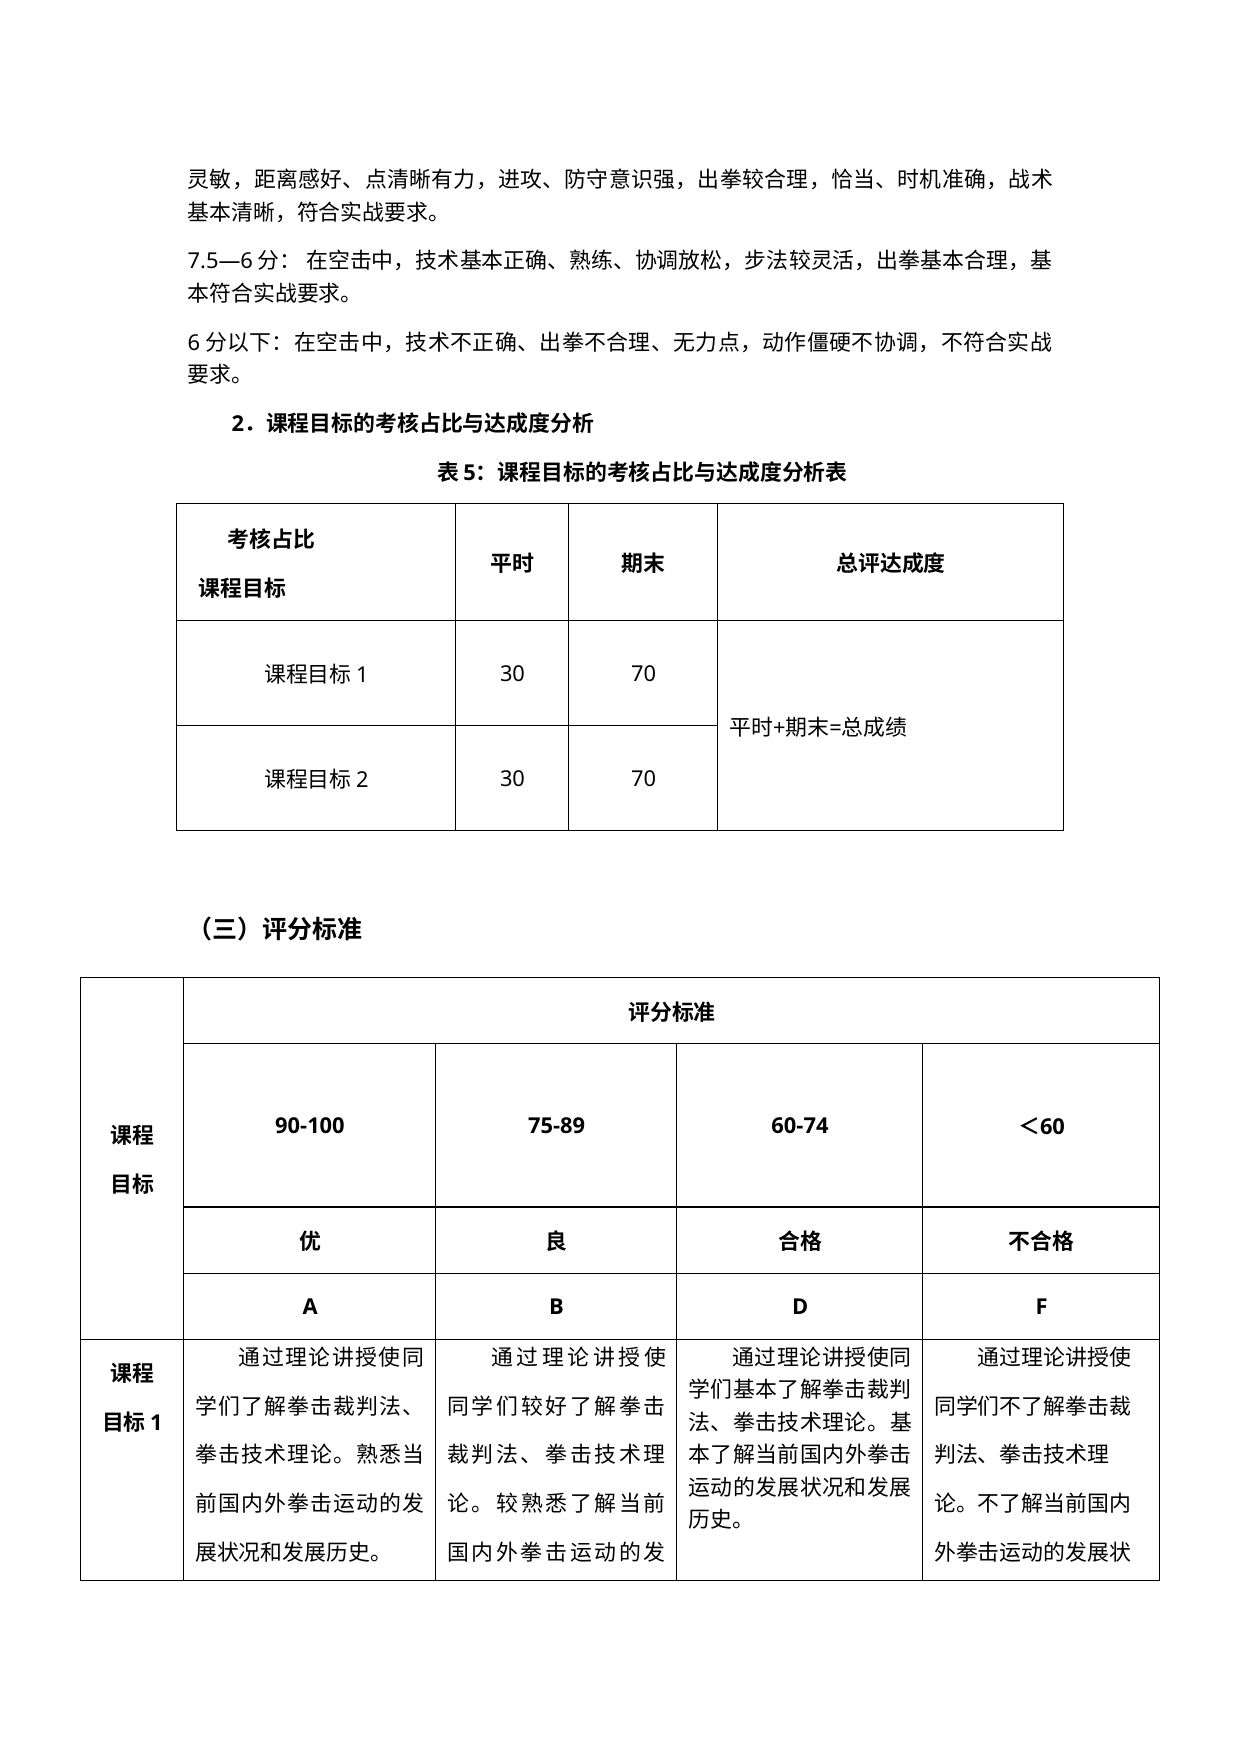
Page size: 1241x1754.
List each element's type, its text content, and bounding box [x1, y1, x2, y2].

table_cell 课程 目标1 [81, 1340, 183, 1579]
table_header 期末 [569, 504, 717, 620]
table_header 平时 [456, 504, 568, 620]
text 6分以下：在空击中，技术不正确、出拳不合理、无力点，动作僵硬不协调，不符合实战要求。 [187, 324, 1053, 389]
table_cell 70 [569, 726, 717, 829]
text 2．课程目标的考核占比与达成度分析 [187, 406, 1053, 438]
table_cell 平时+期末=总成绩 [718, 621, 1063, 829]
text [187, 162, 1053, 227]
table_cell 不合格 [923, 1208, 1159, 1272]
text （三）评分标准 [187, 896, 1053, 961]
table_header 课程 目标 [81, 978, 183, 1338]
table_cell 良 [436, 1208, 676, 1272]
table_cell 90-100 [184, 1044, 435, 1206]
table_cell 60-74 [677, 1044, 922, 1206]
table_cell 课程目标1 [177, 621, 455, 725]
table_cell ＜60 [923, 1044, 1159, 1206]
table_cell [436, 1340, 676, 1579]
table_cell A [184, 1274, 435, 1338]
table_cell 优 [184, 1208, 435, 1272]
text 7.5—6分： 在空击中，技术基本正确、熟练、协调放松，步法较灵活，出拳基本合理，基本符合实战要求。 [187, 243, 1053, 308]
table_header 评分标准 [184, 978, 1159, 1043]
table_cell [923, 1340, 1159, 1579]
table_cell F [923, 1274, 1159, 1338]
text 表5：课程目标的考核占比与达成度分析表 [187, 454, 1053, 487]
table_cell 课程目标2 [177, 726, 455, 829]
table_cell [184, 1340, 435, 1579]
table_cell 75-89 [436, 1044, 676, 1206]
table_header 考核占比 课程目标 [177, 504, 455, 620]
table_cell 合格 [677, 1208, 922, 1272]
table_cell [677, 1340, 922, 1579]
table_cell D [677, 1274, 922, 1338]
table_cell 30 [456, 726, 568, 829]
table_cell 30 [456, 621, 568, 725]
table_cell B [436, 1274, 676, 1338]
table_header 总评达成度 [718, 504, 1063, 620]
table_cell 70 [569, 621, 717, 725]
